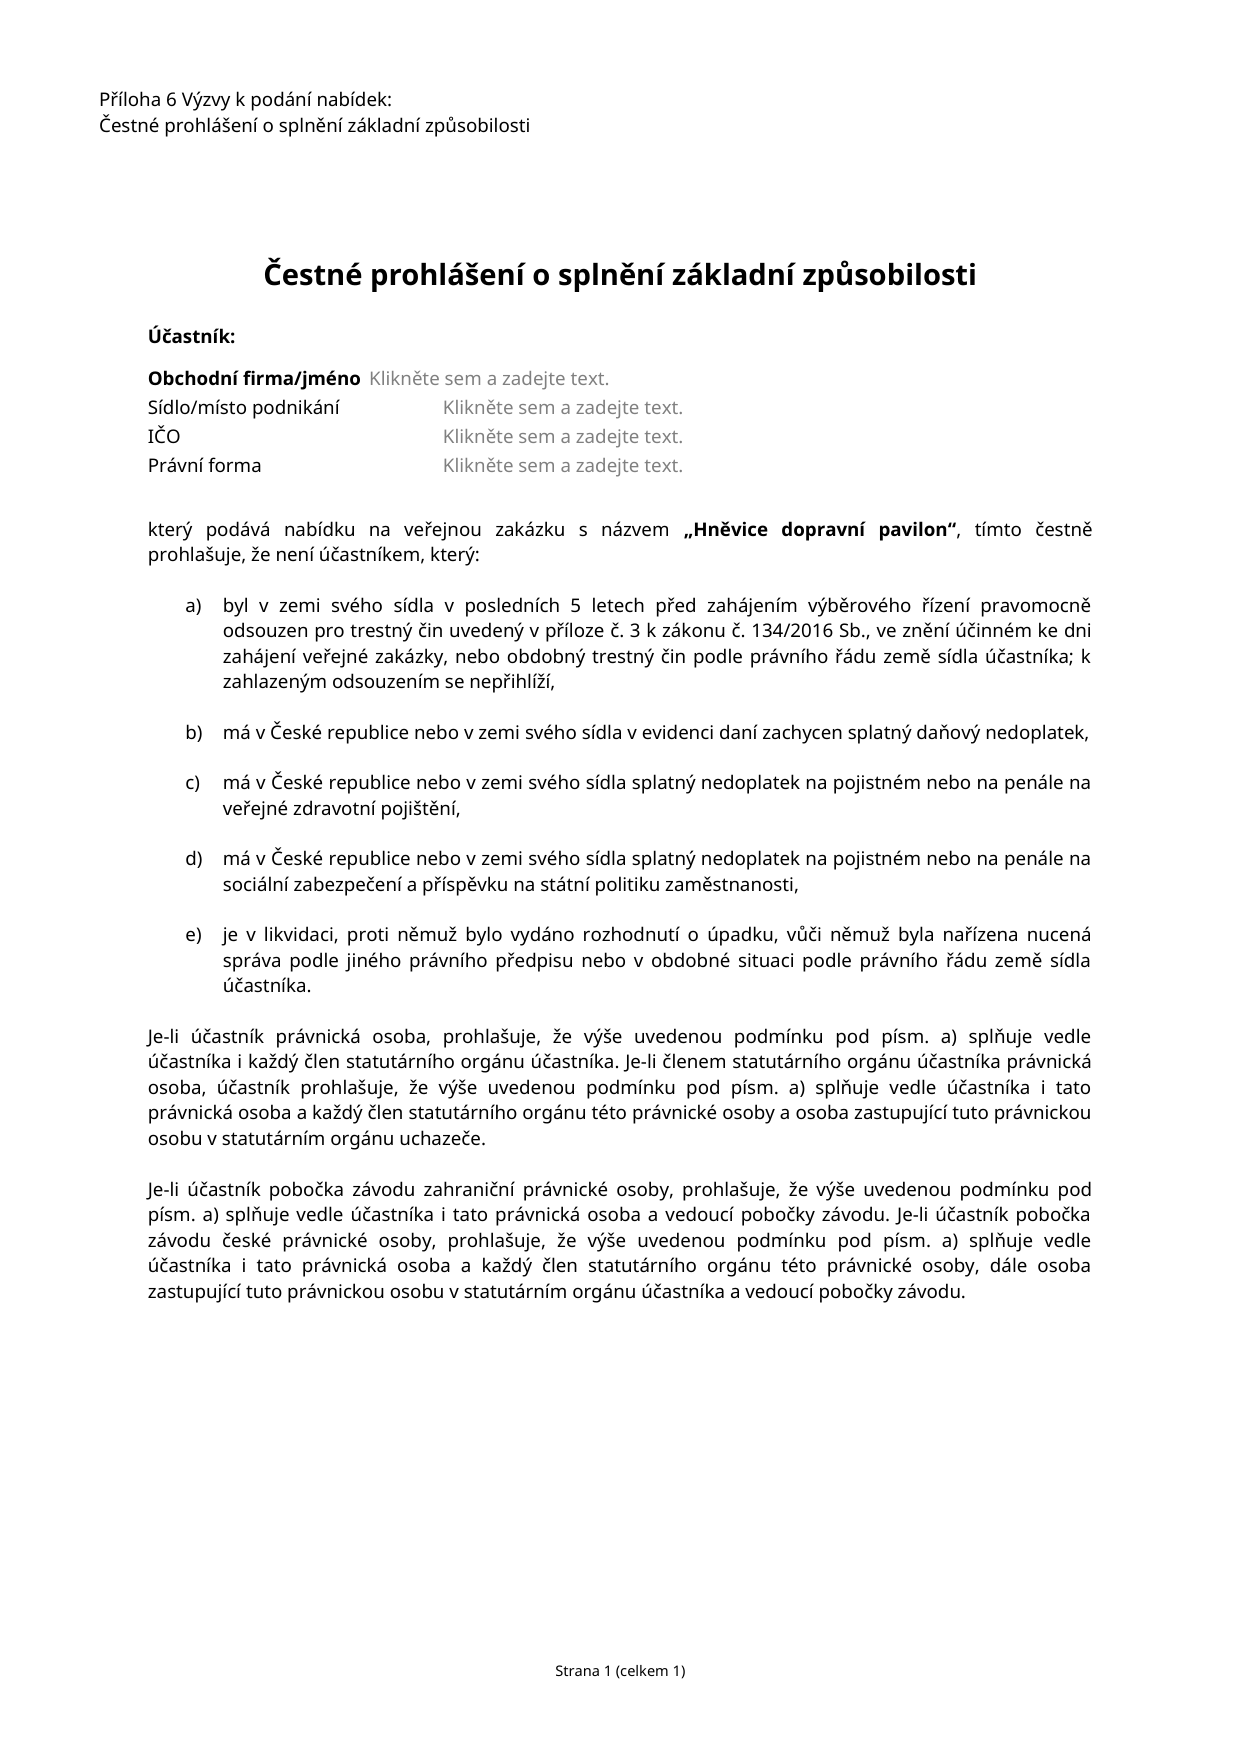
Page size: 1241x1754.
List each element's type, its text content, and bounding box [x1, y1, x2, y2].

list má v České republice nebo v zemi svého sídla v evidenci daní zachycen splatný daňový nedoplatek, [185, 719, 1093, 744]
list má v České republice nebo v zemi svého sídla splatný nedoplatek na pojistném nebo na penále na sociální zabezpečení a příspěvku na státní politiku zaměstnanosti, [185, 846, 1093, 897]
text Obchodní firma/jméno [148, 362, 1093, 391]
text který podává nabídku na veřejnou zakázku s názvem „Hněvice dopravní pavilon“, tímto čestně prohlašuje, že není účastníkem, který: [148, 516, 1093, 567]
text Účastník: [148, 318, 1093, 349]
text IČO [148, 420, 1093, 449]
text Je-li účastník právnická osoba, prohlašuje, že výše uvedenou podmínku pod písm. a) splňuje vedle účastníka i každý člen statutárního orgánu účastníka. Je-li členem statutárního orgánu účastníka právnická osoba, účastník prohlašuje, že výše uvedenou podmínku pod písm. a) splňuje vedle účastníka i tato právnická osoba a každý člen statutárního orgánu této právnické osoby a osoba zastupující tuto právnickou osobu v statutárním orgánu uchazeče. [148, 1023, 1093, 1151]
text Právní forma [148, 449, 1093, 478]
text Je-li účastník pobočka závodu zahraniční právnické osoby, prohlašuje, že výše uvedenou podmínku pod písm. a) splňuje vedle účastníka i tato právnická osoba a vedoucí pobočky závodu. Je-li účastník pobočka závodu české právnické osoby, prohlašuje, že výše uvedenou podmínku pod písm. a) splňuje vedle účastníka i tato právnická osoba a každý člen statutárního orgánu této právnické osoby, dále osoba zastupující tuto právnickou osobu v statutárním orgánu účastníka a vedoucí pobočky závodu. [148, 1176, 1093, 1304]
list byl v zemi svého sídla v posledních 5 letech před zahájením výběrového řízení pravomocně odsouzen pro trestný čin uvedený v příloze č. 3 k zákonu č. 134/2016 Sb., ve znění účinném ke dni zahájení veřejné zakázky, nebo obdobný trestný čin podle právního řádu země sídla účastníka; k zahlazeným odsouzením se nepřihlíží, [185, 592, 1093, 694]
list má v České republice nebo v zemi svého sídla splatný nedoplatek na pojistném nebo na penále na veřejné zdravotní pojištění, [185, 769, 1093, 821]
text Sídlo/místo podnikání [148, 391, 1093, 420]
title Čestné prohlášení o splnění základní způsobilosti [148, 254, 1093, 293]
list je v likvidaci, proti němuž bylo vydáno rozhodnutí o úpadku, vůči němuž byla nařízena nucená správa podle jiného právního předpisu nebo v obdobné situaci podle právního řádu země sídla účastníka. [185, 922, 1093, 998]
